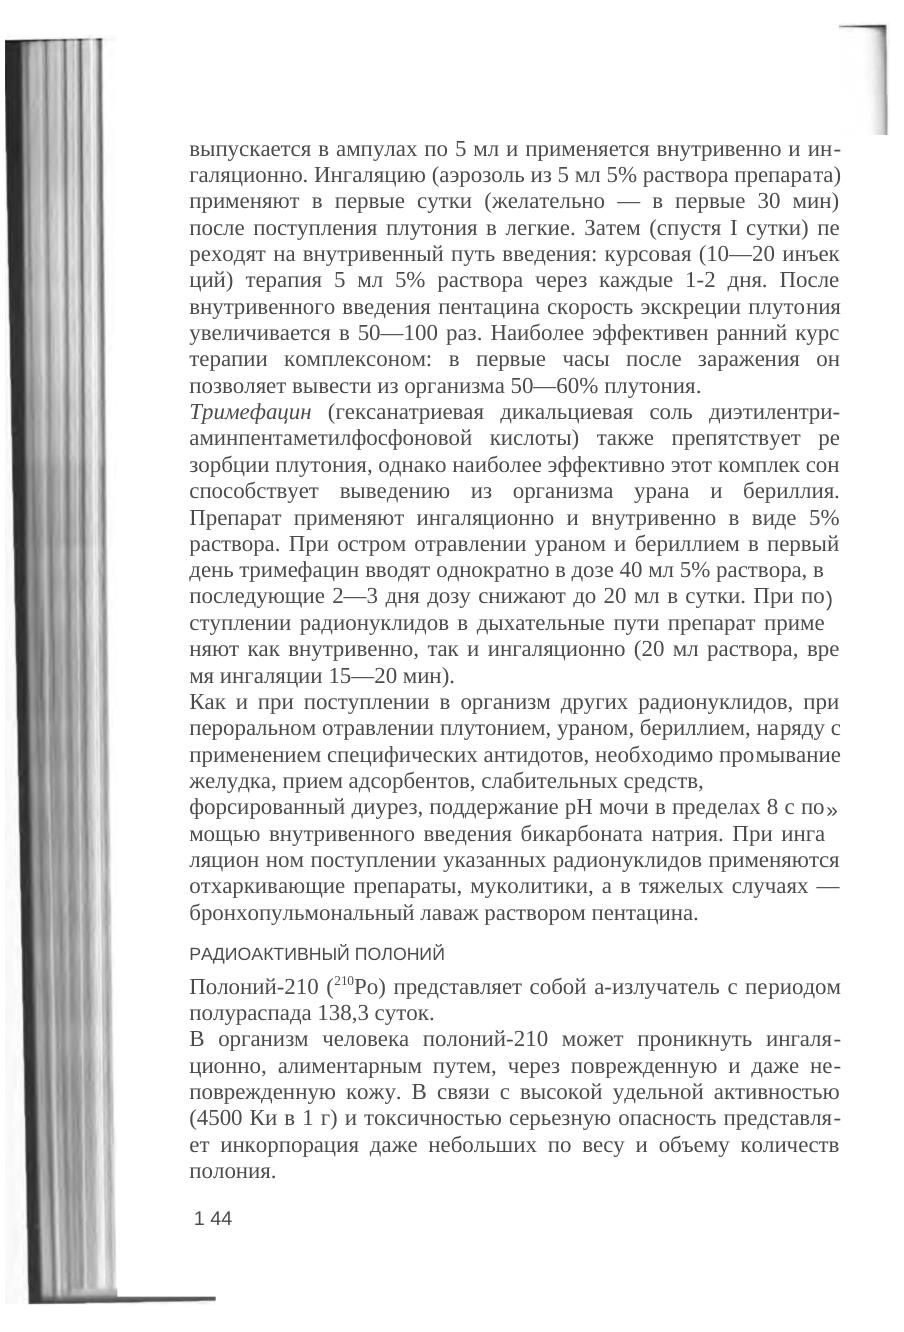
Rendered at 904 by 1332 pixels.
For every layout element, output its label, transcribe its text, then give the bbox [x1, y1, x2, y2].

text форсированный диурез, поддержание pH мочи в пределах 8 с по мощью внутривенного введения бикарбоната натрия. При инга ляцион ном поступлении указанных радионуклидов применяются отхаркивающие препараты, муколитики, а в тяжелых случаях — бронхопульмональный лаваж раствором пентацина. [189, 793, 841, 925]
text В организм человека полоний-210 может проникнуть ингаляционно, алиментарным путем, через поврежденную и даже неповрежденную кожу. В связи с высокой удельной активностью (4500 Ки в 1 г) и токсичностью серьезную опасность представляет инкорпорация даже небольших по весу и объему количеств полония. [189, 1025, 841, 1183]
text Полоний-210 (210Ро) представляет собой а-излучатель с периодом полураспада 138,3 суток. [189, 973, 841, 1025]
text Тримефацин (гексанатриевая дикальциевая соль диэтилентри- аминпентаметилфосфоновой кислоты) также препятствует ре зорбции плутония, однако наиболее эффективно этот комплек сон способствует выведению из организма урана и бериллия. Препарат применяют ингаляционно и внутривенно в виде 5% раствора. При остром отравлении ураном и бериллием в первый день тримефацин вводят однократно в дозе 40 мл 5% раствора, в [189, 398, 841, 583]
text последующие 2—3 дня дозу снижают до 20 мл в сутки. При по ступлении радионуклидов в дыхательные пути препарат приме няют как внутривенно, так и ингаляционно (20 мл раствора, вре мя ингаляции 15—20 мин). [189, 583, 841, 688]
picture [3, 34, 216, 1305]
text выпускается в ампулах по 5 мл и применяется внутривенно и ингаляционно. Ингаляцию (аэрозоль из 5 мл 5% раствора препарата) применяют в первые сутки (желательно — в первые 30 мин) после поступления плутония в легкие. Затем (спустя I сутки) пе реходят на внутривенный путь введения: курсовая (10—20 инъек ций) терапия 5 мл 5% раствора через каждые 1-2 дня. После внутривенного введения пентацина скорость экскреции плутония увеличивается в 50—100 раз. Наиболее эффективен ранний курс терапии комплексоном: в первые часы после заражения он позволяет вывести из организма 50—60% плутония. [189, 21, 841, 398]
text Как и при поступлении в организм других радионуклидов, при пероральном отравлении плутонием, ураном, бериллием, наряду с применением специфических антидотов, необходимо промывание желудка, прием адсорбентов, слабительных средств, [189, 688, 841, 793]
text РАДИОАКТИВНЫЙ ПОЛОНИЙ [189, 944, 841, 964]
picture [838, 22, 890, 135]
